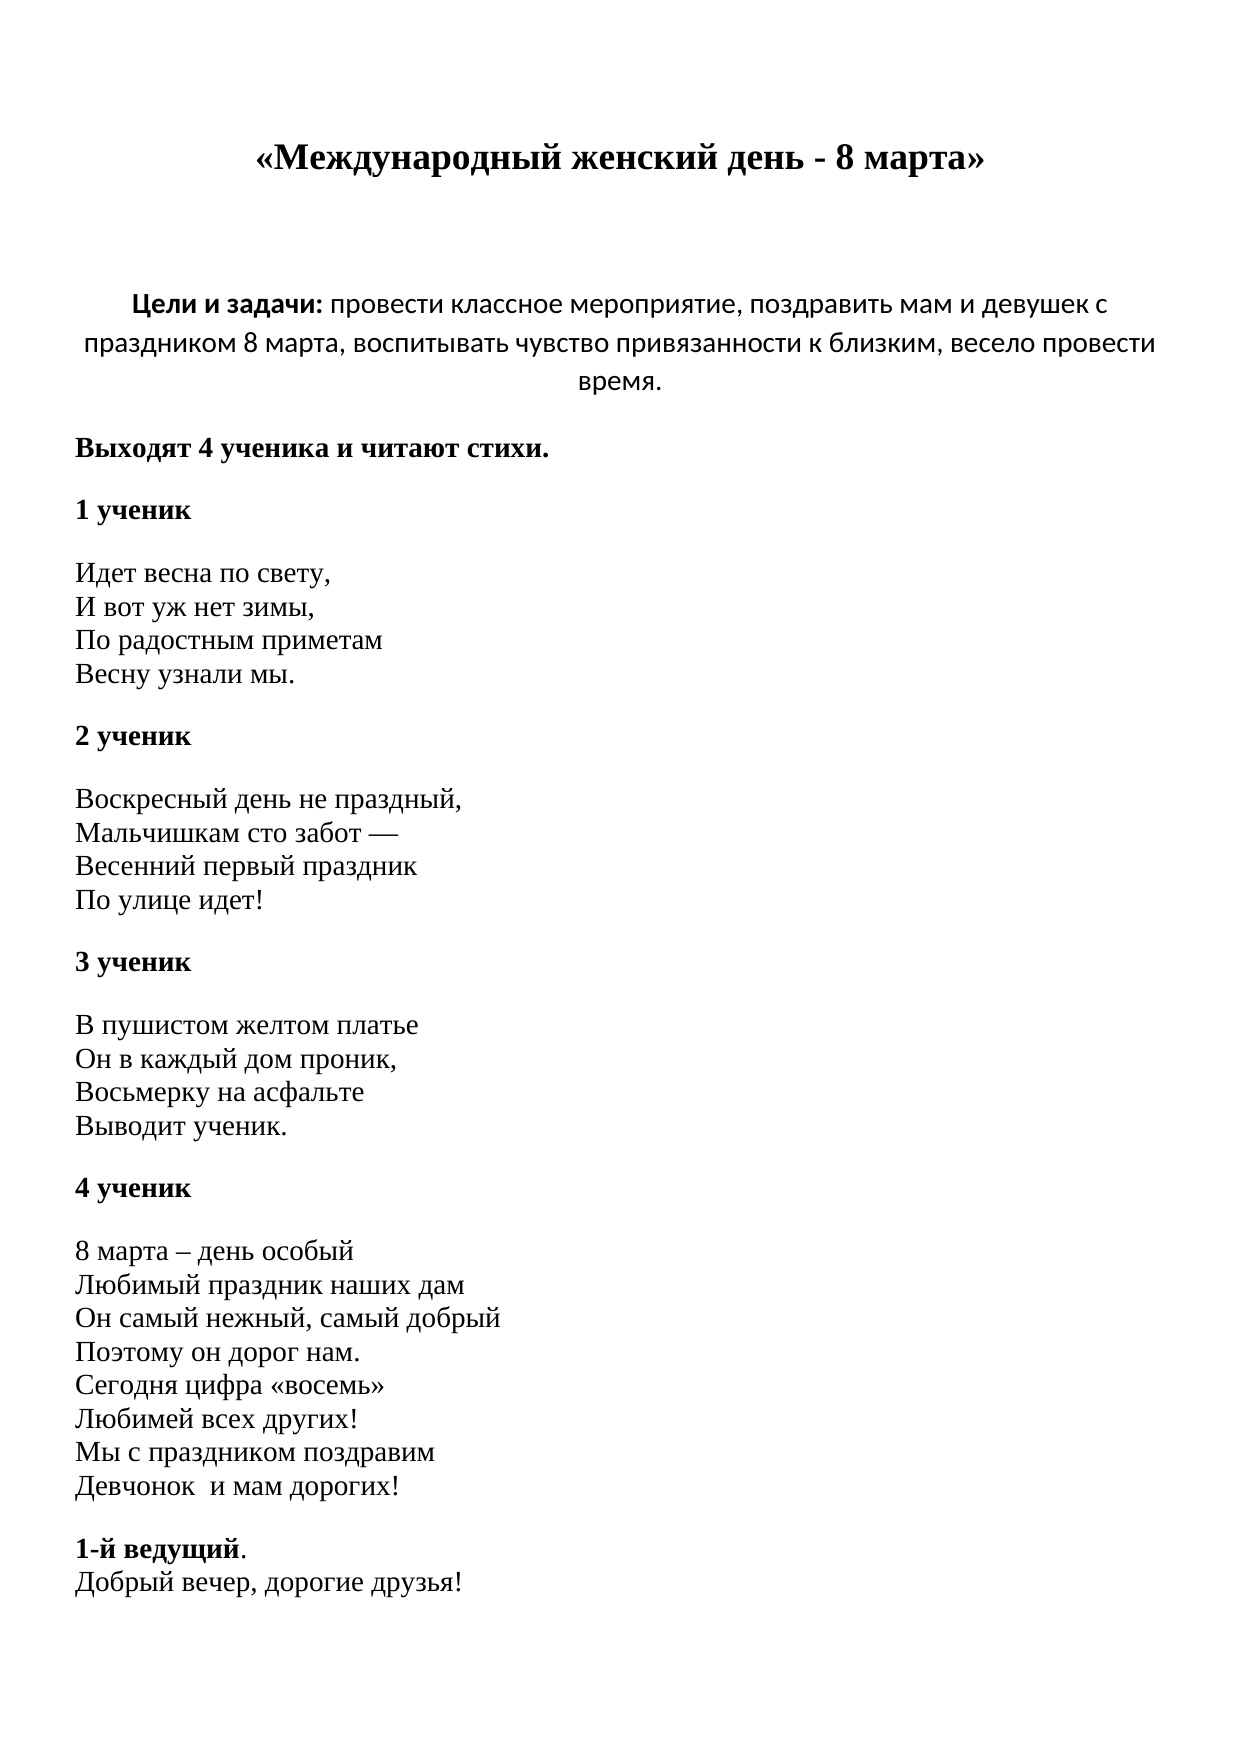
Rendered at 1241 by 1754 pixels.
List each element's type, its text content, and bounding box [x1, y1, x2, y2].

text 1-й ведущий. Добрый вечер, дорогие друзья! [75, 1531, 1165, 1598]
text 3 ученик [75, 944, 1165, 978]
text 1 ученик [75, 492, 1165, 526]
text В пушистом желтом платье Он в каждый дом проник, Восьмерку на асфальте Выводит ученик. [75, 1007, 1165, 1141]
text Воскресный день не праздный, Мальчишкам сто забот — Весенний первый праздник По улице идет! [75, 781, 1165, 915]
text 4 ученик [75, 1171, 1165, 1204]
text «Международный женский день - 8 марта» [75, 134, 1165, 177]
text 8 марта – день особый Любимый праздник наших дам Он самый нежный, самый добрый Поэтому он дорог нам. Сегодня цифра «восемь» Любимей всех других! Мы с праздником поздравим Девчонок и мам дорогих! [75, 1233, 1165, 1502]
text Выходят 4 ученика и читают стихи. [75, 430, 1165, 463]
text Цели и задачи: провести классное мероприятие, поздравить мам и девушек с праздником 8 марта, воспитывать чувство привязанности к близким, весело провести время. [75, 285, 1165, 398]
text 2 ученик [75, 718, 1165, 752]
text Идет весна по свету, И вот уж нет зимы, По радостным приметам Весну узнали мы. [75, 555, 1165, 689]
